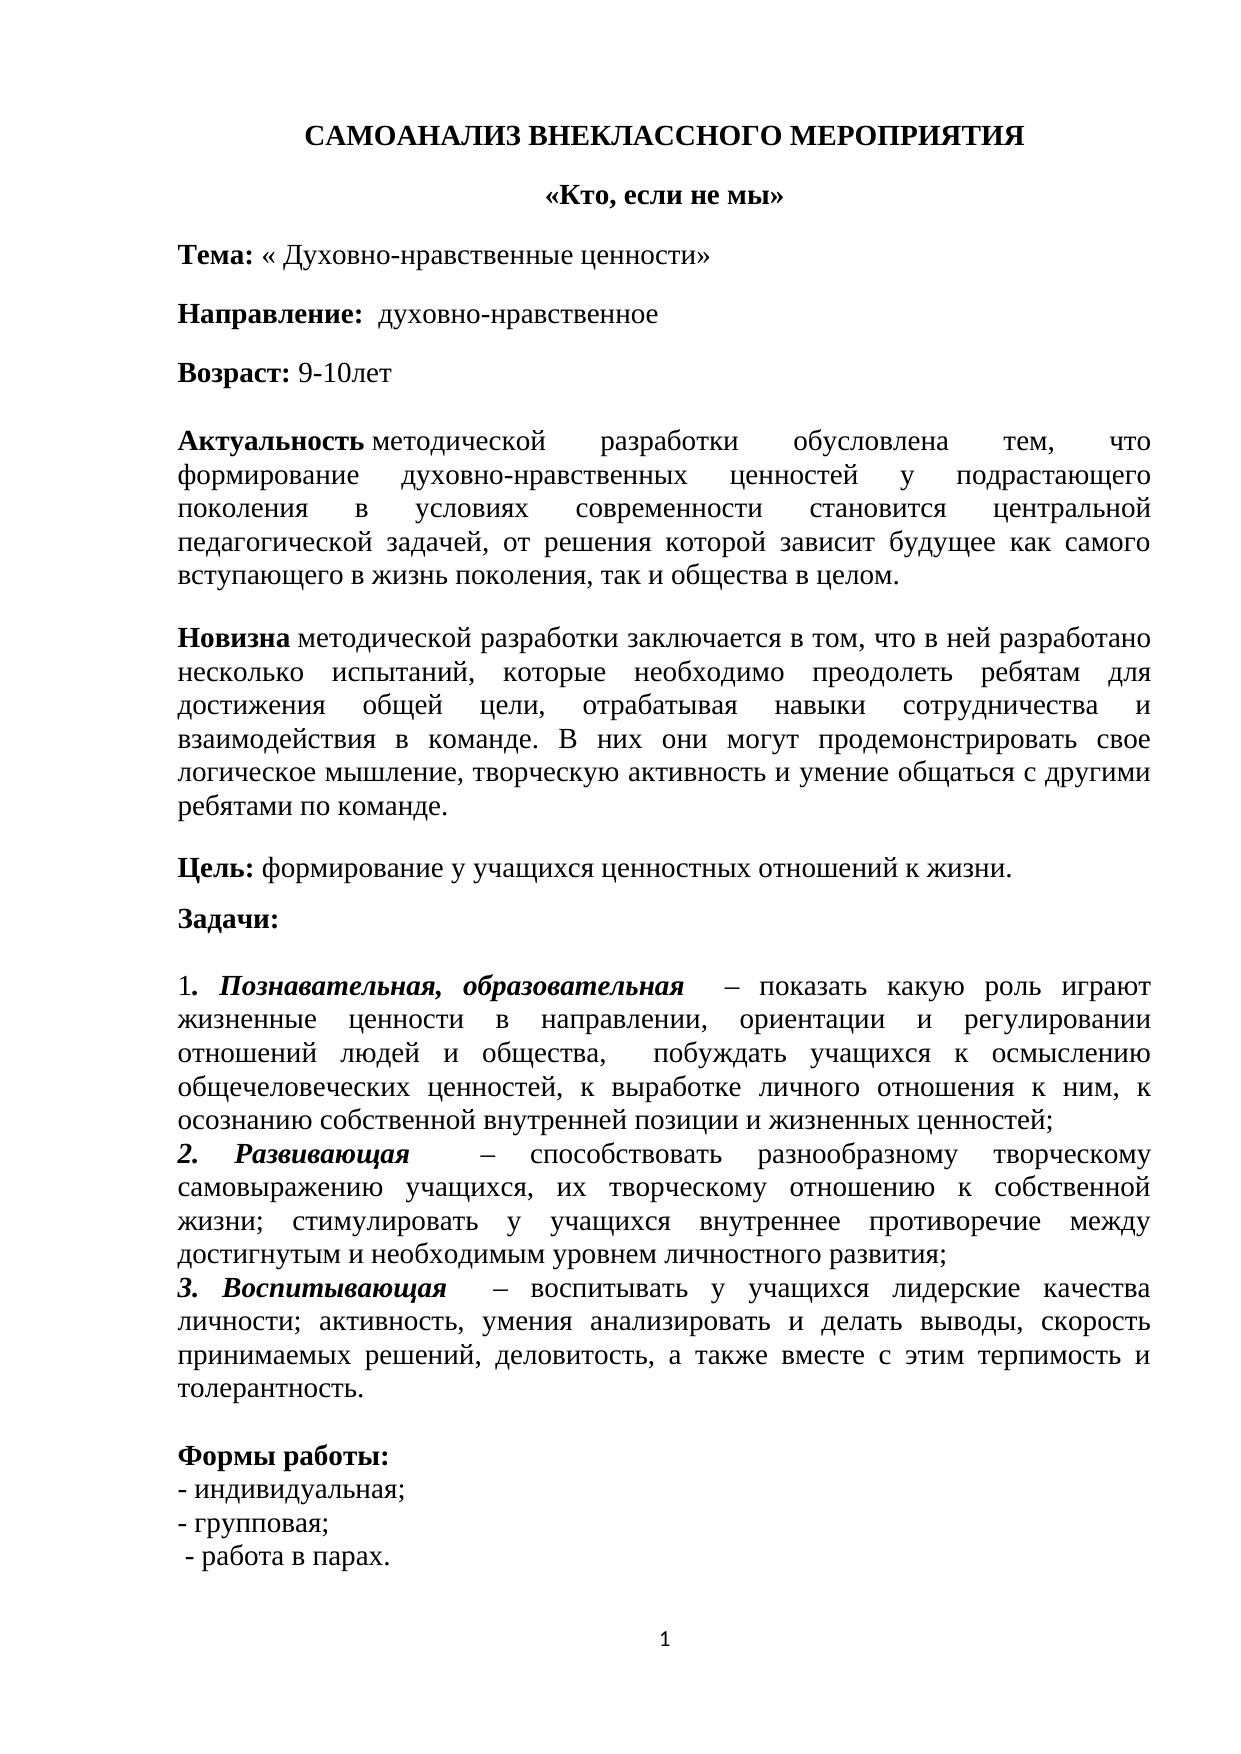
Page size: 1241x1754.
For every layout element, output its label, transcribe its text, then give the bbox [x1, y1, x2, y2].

text - индивидуальная; [177, 1471, 1152, 1505]
text 1. Познавательная, образовательная – показать какую роль играют жизненные ценности в направлении, ориентации и регулировании отношений людей и общества, побуждать учащихся к осмыслению общечеловеческих ценностей, к выработке личного отношения к ним, к осознанию собственной внутренней позиции и жизненных ценностей; [177, 968, 1152, 1136]
text Новизна методической разработки заключается в том, что в ней разработано несколько испытаний, которые необходимо преодолеть ребятам для достижения общей цели, отрабатывая навыки сотрудничества и взаимодействия в команде. В них они могут продемонстрировать свое логическое мышление, творческую активность и умение общаться с другими ребятами по команде. [177, 620, 1152, 821]
text «Кто, если не мы» [177, 177, 1152, 211]
text Направление: духовно-нравственное [177, 296, 1152, 330]
text Тема: « Духовно-нравственные ценности» [177, 237, 1152, 270]
text Формы работы: [177, 1438, 1152, 1471]
text САМОАНАЛИЗ ВНЕКЛАССНОГО МЕРОПРИЯТИЯ [177, 118, 1152, 152]
text Цель: формирование у учащихся ценностных отношений к жизни. [177, 851, 1152, 884]
text - работа в парах. [177, 1538, 1152, 1572]
text 3. Воспитывающая – воспитывать у учащихся лидерские качества личности; активность, умения анализировать и делать выводы, скорость принимаемых решений, деловитость, а также вместе с этим терпимость и толерантность. [177, 1270, 1152, 1404]
text Актуальность методической разработки обусловлена тем, что формирование духовно-нравственных ценностей у подрастающего поколения в условиях современности становится центральной педагогической задачей, от решения которой зависит будущее как самого вступающего в жизнь поколения, так и общества в целом. [177, 423, 1152, 591]
text Возраст: 9-10лет [177, 356, 1152, 389]
text 2. Развивающая – способствовать разнообразному творческому самовыражению учащихся, их творческому отношению к собственной жизни; стимулировать у учащихся внутреннее противоречие между достигнутым и необходимым уровнем личностного развития; [177, 1136, 1152, 1270]
text - групповая; [177, 1505, 1152, 1538]
text Задачи: [177, 901, 1152, 934]
